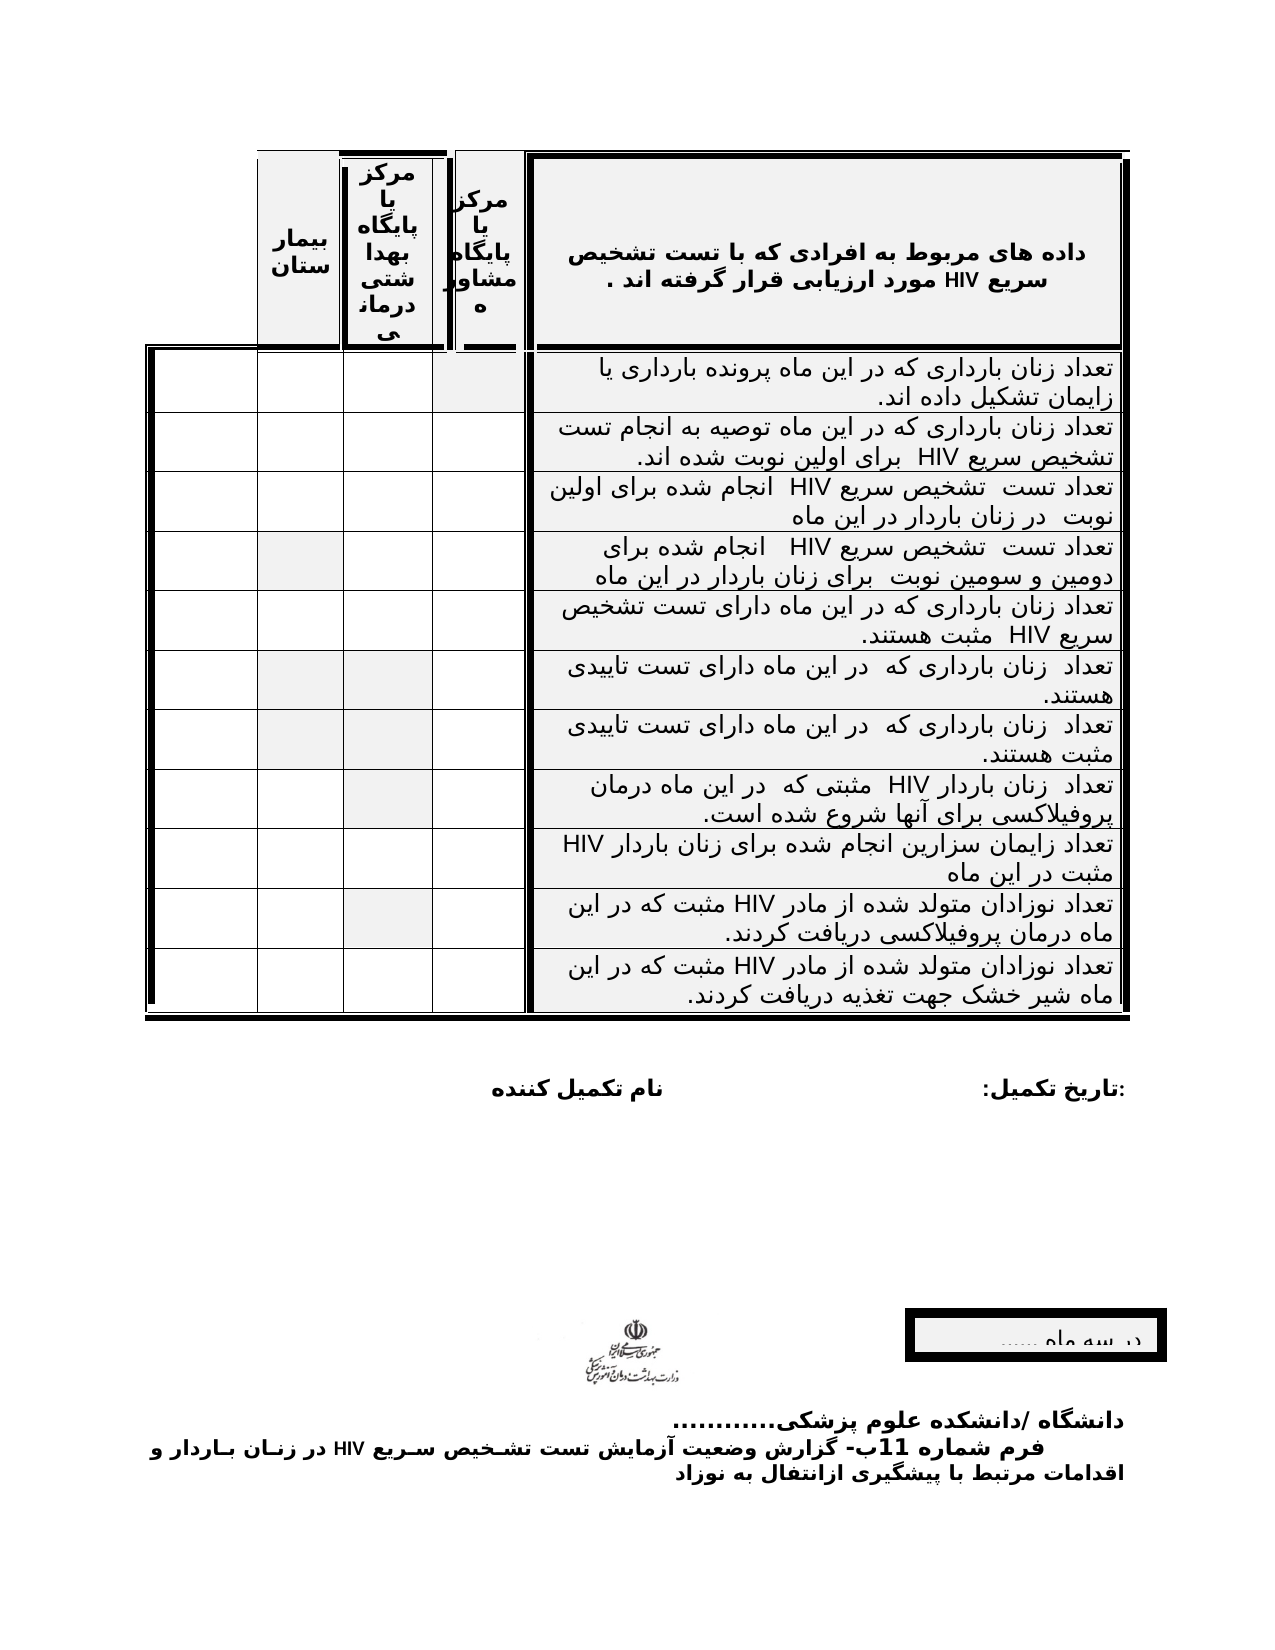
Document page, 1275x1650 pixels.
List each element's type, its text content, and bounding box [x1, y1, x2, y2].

table_cell [433, 344, 529, 412]
table_cell [433, 591, 524, 650]
table_cell تعداد زنان بارداری که در این ماه پرونده بارداری یا زایمان تشکیل داده اند. [529, 344, 1123, 412]
table_cell [344, 353, 432, 412]
table_cell [344, 949, 432, 1012]
table_cell [258, 353, 343, 412]
table_cell [433, 949, 524, 1012]
table_cell تعداد زایمان سزارین انجام شده برای زنان باردار HIV مثبت در این ماه [534, 829, 1120, 888]
table_cell [155, 651, 257, 709]
table_cell [155, 413, 257, 471]
table_cell [155, 591, 257, 650]
picture [531, 1313, 722, 1395]
table_cell [433, 889, 524, 947]
table_cell [258, 889, 343, 947]
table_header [529, 152, 1125, 344]
table_cell [150, 949, 257, 1012]
table_cell [155, 472, 257, 531]
table_cell تعداد تست تشخیص سریع HIV انجام شده برای اولین نوبت در زنان باردار در این ماه [534, 472, 1120, 531]
table_cell تعداد زنان باردار HIV مثبتی که در این ماه درمان پروفیلاکسی برای آنها شروع شده است. [534, 770, 1120, 828]
table_cell [344, 770, 432, 828]
table_cell تعداد زنان بارداری که در این ماه توصیه به انجام تست تشخیص سریع HIV برای اولین نوبت شده اند. [534, 413, 1120, 471]
table_cell [344, 889, 432, 947]
table_cell [258, 651, 343, 709]
text دانشگاه /دانشکده علوم پزشکی............ [150, 1407, 1125, 1434]
table_cell [433, 532, 524, 590]
table_cell [258, 472, 343, 531]
table_cell [344, 591, 432, 650]
table_cell تعداد تست تشخیص سریع HIV انجام شده برای دومین و سومین نوبت برای زنان باردار در این ماه [534, 532, 1120, 590]
table_cell [344, 150, 451, 344]
text تاریخ تکمیل: نام تکمیل کننده: [150, 1074, 1125, 1102]
table_cell [344, 413, 432, 471]
text فرم شماره 11ب- گزارش وضعیت آزمایش تست تشخیص سریع HIV در زنان باردار و اقدامات مرتبط با پیشگیری ازانتفال به نوزاد [150, 1434, 1125, 1485]
table_cell مرکز یا پایگاه مشاوره [456, 151, 524, 344]
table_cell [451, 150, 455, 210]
table_cell [258, 770, 343, 828]
table_cell [433, 710, 524, 769]
table_cell [155, 710, 257, 769]
table_cell [433, 829, 524, 888]
table_cell بیمارستان [258, 151, 343, 344]
table_cell تعداد نوزادان متولد شده از مادر HIV مثبت که در این ماه شیر خشک جهت تغذیه دریافت کردند. [534, 949, 1123, 1012]
table_cell تعداد زنان بارداری که در این ماه دارای تست تشخیص سریع HIV مثبت هستند. [534, 591, 1120, 650]
table_cell [155, 350, 257, 412]
table_cell [433, 413, 524, 471]
table_cell [155, 770, 257, 828]
table_cell [258, 532, 343, 590]
table_cell تعداد زنان بارداری که در این ماه دارای تست تاییدی مثبت هستند. [534, 710, 1120, 769]
table_cell [344, 472, 432, 531]
table_cell [433, 472, 524, 531]
table_cell تعداد نوزادان متولد شده از مادر HIV مثبت که در این ماه درمان پروفیلاکسی دریافت کردند. [534, 889, 1120, 947]
table_cell [258, 949, 343, 1012]
table_cell تعداد زنان بارداری که در این ماه دارای تست تاییدی هستند. [534, 651, 1120, 709]
table_cell [155, 889, 257, 947]
table_cell [258, 710, 343, 769]
table_cell [155, 532, 257, 590]
table_cell [258, 591, 343, 650]
table_cell [433, 770, 524, 828]
table_cell [344, 710, 432, 769]
table_cell [344, 532, 432, 590]
table_cell [433, 651, 524, 709]
table_cell [155, 829, 257, 888]
table_cell [344, 651, 432, 709]
table_cell [344, 829, 432, 888]
table_cell [258, 413, 343, 471]
table_cell [258, 829, 343, 888]
